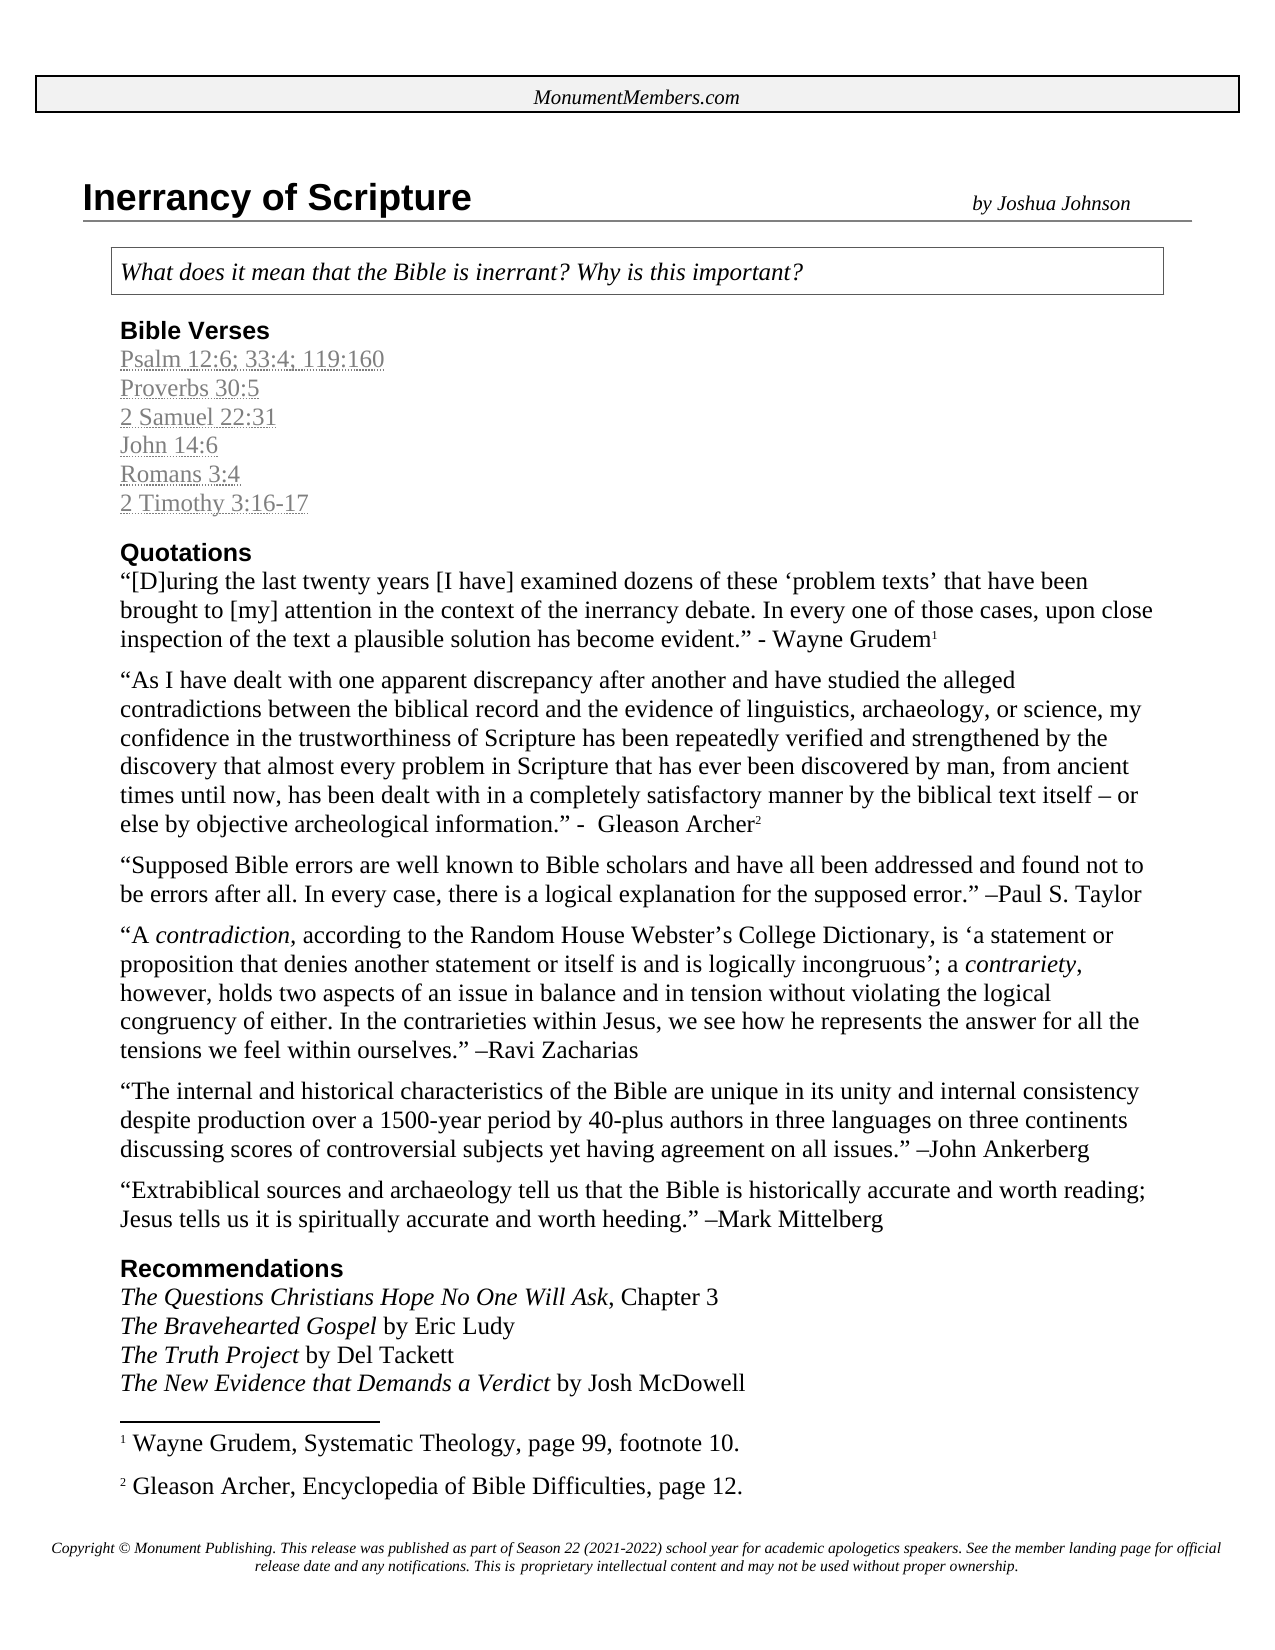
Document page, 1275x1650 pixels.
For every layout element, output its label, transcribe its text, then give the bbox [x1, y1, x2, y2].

list “Extrabiblical sources and archaeology tell us that the Bible is historically accurate and worth reading; Jesus tells us it is spiritually accurate and worth heeding.” –Mark Mittelberg [120, 1175, 1155, 1233]
text What does it mean that the Bible is inerrant? Why is this important? [112, 248, 1163, 294]
list The New Evidence that Demands a Verdict by Josh McDowell [120, 1368, 1155, 1397]
list The Questions Christians Hope No One Will Ask, Chapter 3 [120, 1282, 1155, 1311]
list Proverbs 30:5 [120, 373, 1155, 402]
list 2 Samuel 22:31 [120, 402, 1155, 431]
list “[D]uring the last twenty years [I have] examined dozens of these ‘problem texts’ that have been brought to [my] attention in the context of the inerrancy debate. In every one of those cases, upon close inspection of the text a plausible solution has become evident.” - Wayne Grudem [120, 566, 1155, 653]
list 2 Timothy 3:16-17 [120, 488, 1155, 517]
list The Truth Project by Del Tackett [120, 1340, 1155, 1368]
text Recommendations [120, 1253, 1155, 1282]
text Quotations [120, 538, 1155, 566]
list “As I have dealt with one apparent discrepancy after another and have studied the alleged contradictions between the biblical record and the evidence of linguistics, archaeology, or science, my confidence in the trustworthiness of Scripture has been repeatedly verified and strengthened by the discovery that almost every problem in Scripture that has ever been discovered by man, from ancient times until now, has been dealt with in a completely satisfactory manner by the biblical text itself – or else by objective archeological information.” - Gleason Archer [120, 665, 1155, 838]
list Romans 3:4 [120, 459, 1155, 488]
list The Bravehearted Gospel by Eric Ludy [120, 1311, 1155, 1340]
list John 14:6 [120, 431, 1155, 459]
list “A contradiction, according to the Random House Webster’s College Dictionary, is ‘a statement or proposition that denies another statement or itself is and is logically incongruous’; a contrariety, however, holds two aspects of an issue in balance and in tension without violating the logical congruency of either. In the contrarieties within Jesus, we see how he represents the answer for all the tensions we feel within ourselves.” –Ravi Zacharias [120, 920, 1155, 1064]
list Psalm 12:6; 33:4; 119:160 [120, 344, 1155, 373]
list “Supposed Bible errors are well known to Bible scholars and have all been addressed and found not to be errors after all. In every case, there is a logical explanation for the supposed error.” –Paul S. Taylor [120, 850, 1155, 908]
subtitle Inerrancy of Scripture by Joshua Johnson [82, 175, 1192, 222]
list “The internal and historical characteristics of the Bible are unique in its unity and internal consistency despite production over a 1500-year period by 40-plus authors in three languages on three continents discussing scores of controversial subjects yet having agreement on all issues.” –John Ankerberg [120, 1076, 1155, 1163]
text Bible Verses [120, 316, 1155, 344]
